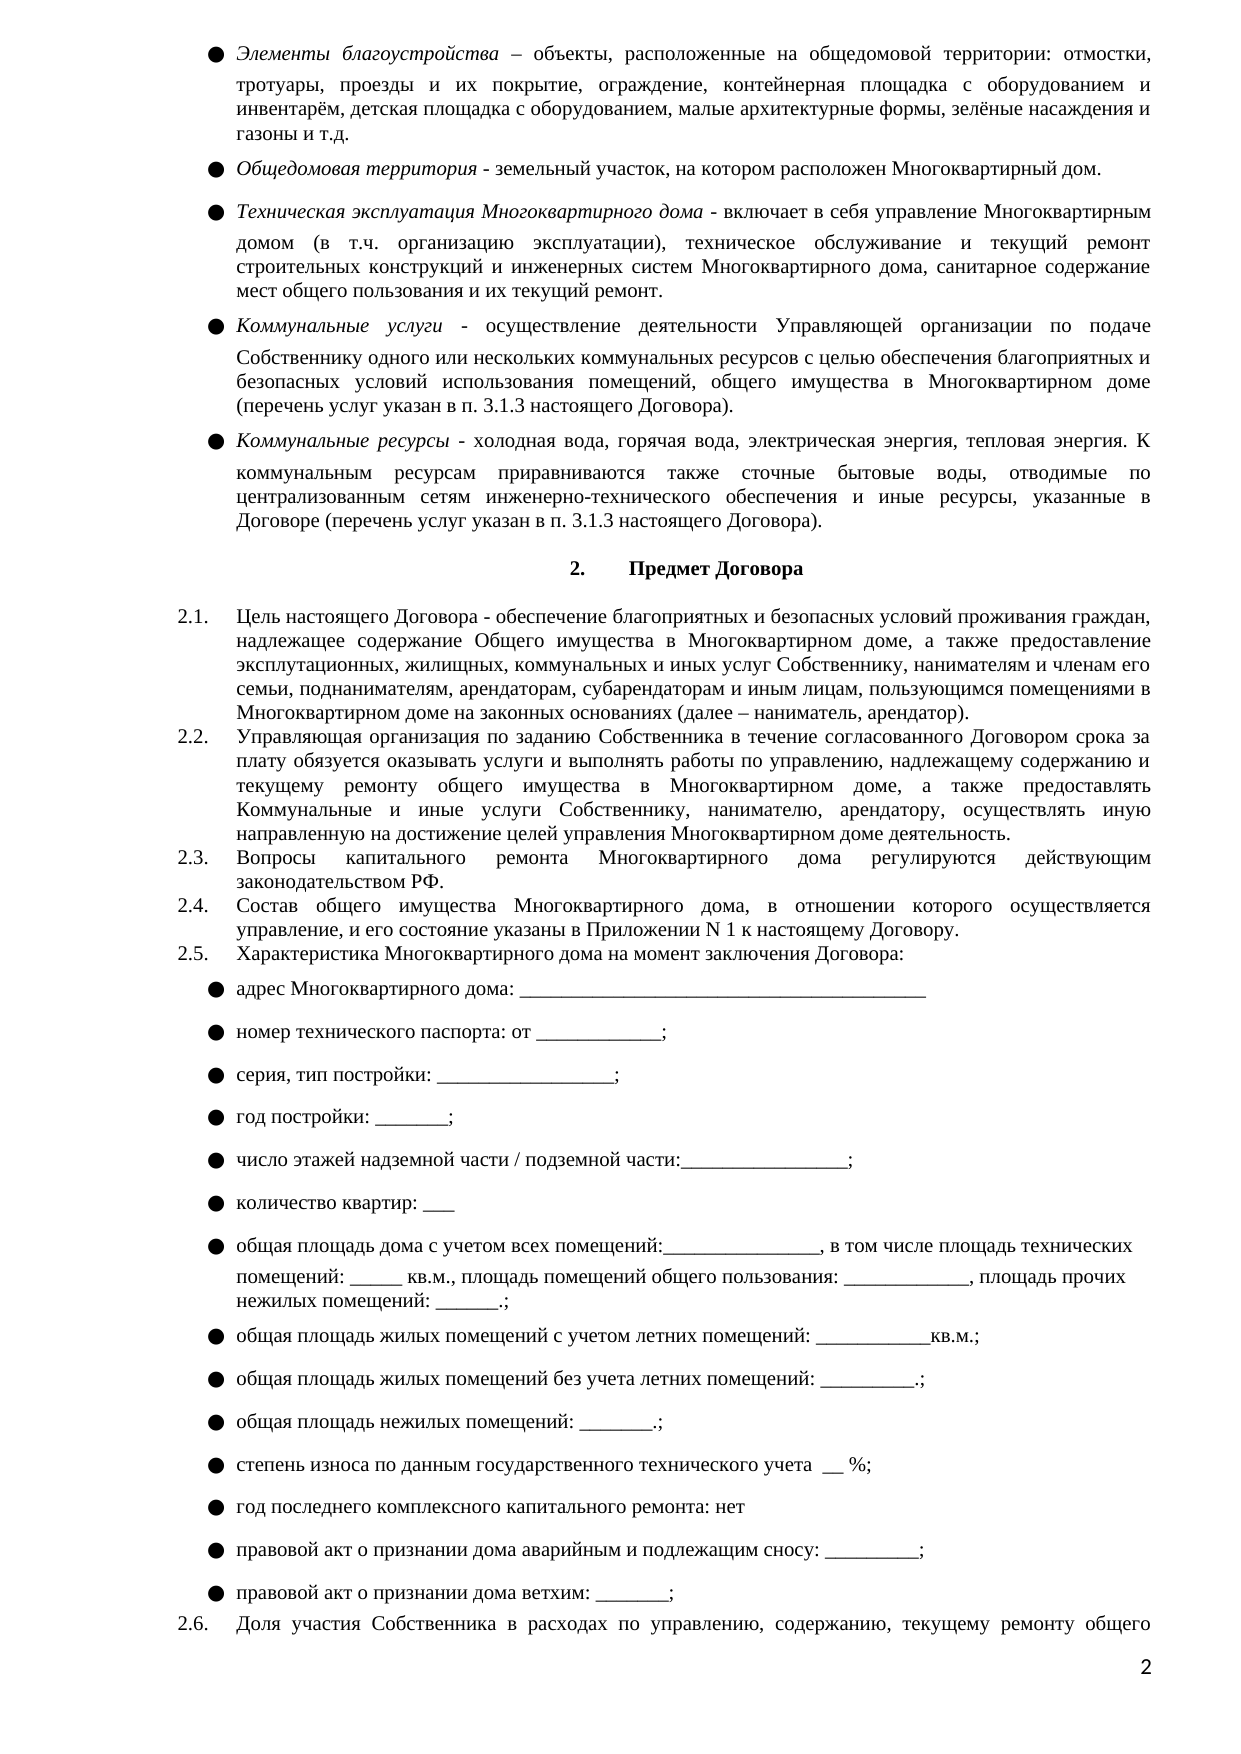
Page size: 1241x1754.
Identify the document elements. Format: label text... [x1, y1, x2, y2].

list Цель настоящего Договора - обеспечение благоприятных и безопасных условий проживания граждан, надлежащее содержание Общего имущества в Многоквартирном доме, а также предоставление эксплутационных, жилищных, коммунальных и иных услуг Собственнику, нанимателям и членам его семьи, поднанимателям, арендаторам, субарендаторам и иным лицам, пользующимся помещениями в Многоквартирном доме на законных основаниях (далее – наниматель, арендатор). [177, 604, 1152, 724]
list адрес Многоквартирного дома: _______________________________________ [207, 965, 1152, 1008]
list Техническая эксплуатация Многоквартирного дома - включает в себя управление Многоквартирным домом (в т.ч. организацию эксплуатации), техническое обслуживание и текущий ремонт строительных конструкций и инженерных систем Многоквартирного дома, санитарное содержание мест общего пользования и их текущий ремонт. [207, 187, 1152, 302]
list количество квартир: ___ [207, 1178, 1152, 1221]
list число этажей надземной части / подземной части:________________; [207, 1136, 1152, 1178]
list общая площадь дома с учетом всех помещений:_______________, в том числе площадь технических помещений: _____ кв.м., площадь помещений общего пользования: ____________, площадь прочих нежилых помещений: ______.; [207, 1221, 1152, 1312]
list Характеристика Многоквартирного дома на момент заключения Договора: [177, 941, 1152, 965]
list Коммунальные ресурсы - холодная вода, горячая вода, электрическая энергия, тепловая энергия. К коммунальным ресурсам приравниваются также сточные бытовые воды, отводимые по централизованным сетям инженерно-технического обеспечения и иные ресурсы, указанные в Договоре (перечень услуг указан в п. 3.1.3 настоящего Договора). [207, 417, 1152, 532]
list Коммунальные услуги - осуществление деятельности Управляющей организации по подаче Собственнику одного или нескольких коммунальных ресурсов с целью обеспечения благоприятных и безопасных условий использования помещений, общего имущества в Многоквартирном доме (перечень услуг указан в п. 3.1.3 настоящего Договора). [207, 302, 1152, 417]
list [177, 1611, 1152, 1635]
list номер технического паспорта: от ____________; [207, 1008, 1152, 1050]
list Управляющая организация по заданию Собственника в течение согласованного Договором срока за плату обязуется оказывать услуги и выполнять работы по управлению, надлежащему содержанию и текущему ремонту общего имущества в Многоквартирном доме, а также предоставлять Коммунальные и иные услуги Собственнику, нанимателю, арендатору, осуществлять иную направленную на достижение целей управления Многоквартирном доме деятельность. [177, 724, 1152, 845]
list степень износа по данным государственного технического учета __ %; [207, 1440, 1152, 1483]
list год последнего комплексного капитального ремонта: нет [207, 1483, 1152, 1526]
list общая площадь жилых помещений без учета летних помещений: _________.; [207, 1355, 1152, 1397]
list общая площадь нежилых помещений: _______.; [207, 1397, 1152, 1440]
list Общедомовая территория - земельный участок, на котором расположен Многоквартирный дом. [207, 144, 1152, 187]
list правовой акт о признании дома ветхим: _______; [207, 1568, 1152, 1611]
list Вопросы капитального ремонта Многоквартирного дома регулируются действующим законодательством РФ. [177, 845, 1152, 893]
list Элементы благоустройства – объекты, расположенные на общедомовой территории: отмостки, тротуары, проезды и их покрытие, ограждение, контейнерная площадка с оборудованием и инвентарём, детская площадка с оборудованием, малые архитектурные формы, зелёные насаждения и газоны и т.д. [207, 29, 1152, 144]
list год постройки: _______; [207, 1093, 1152, 1136]
list Состав общего имущества Многоквартирного дома, в отношении которого осуществляется управление, и его состояние указаны в Приложении N 1 к настоящему Договору. [177, 893, 1152, 941]
list Предмет Договора [162, 556, 1152, 580]
list серия, тип постройки: _________________; [207, 1050, 1152, 1093]
list правовой акт о признании дома аварийным и подлежащим сносу: _________; [207, 1526, 1152, 1568]
list общая площадь жилых помещений с учетом летних помещений: ___________кв.м.; [207, 1312, 1152, 1355]
